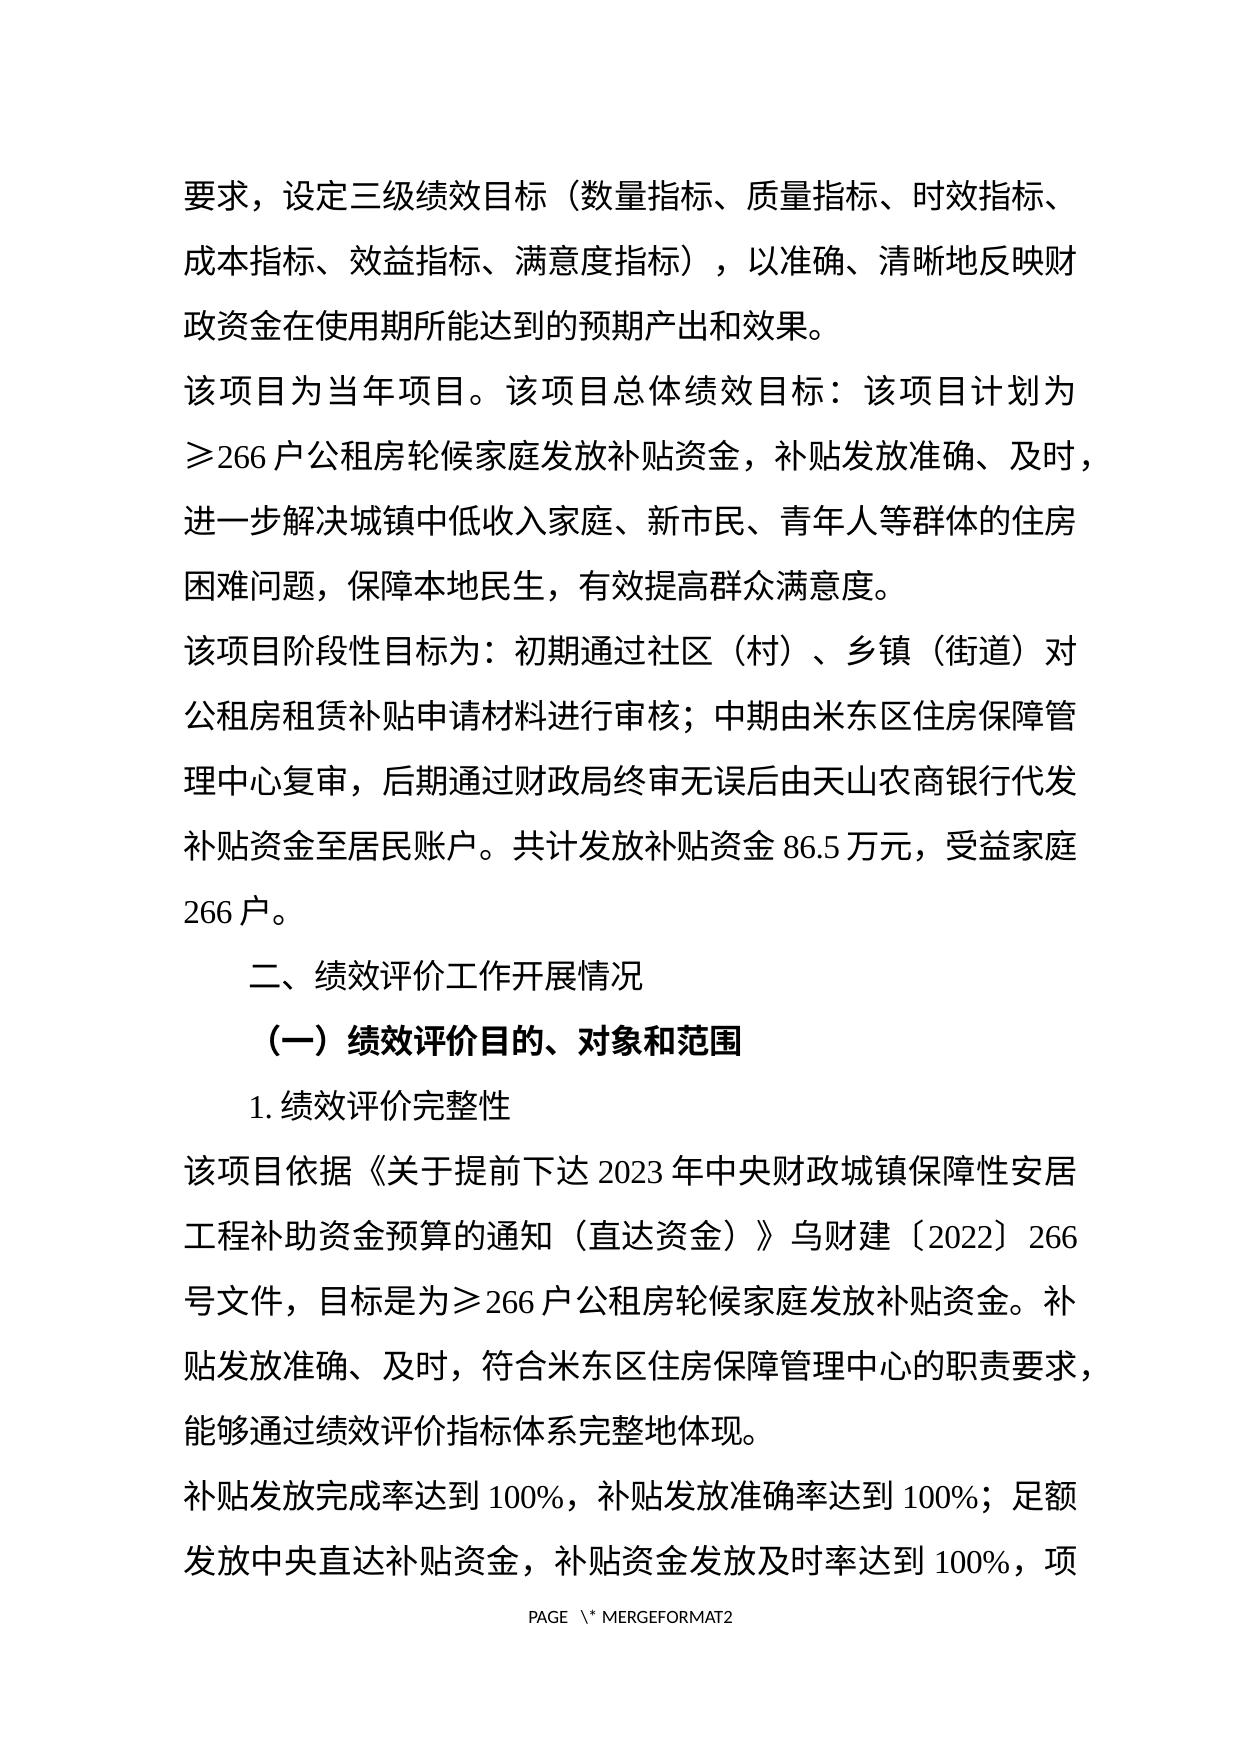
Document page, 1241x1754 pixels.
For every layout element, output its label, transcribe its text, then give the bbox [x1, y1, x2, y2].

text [183, 162, 1078, 942]
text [183, 1072, 1078, 1592]
text （一）绩效评价目的、对象和范围 [183, 1007, 1078, 1072]
text 二、绩效评价工作开展情况 [183, 942, 1078, 1007]
